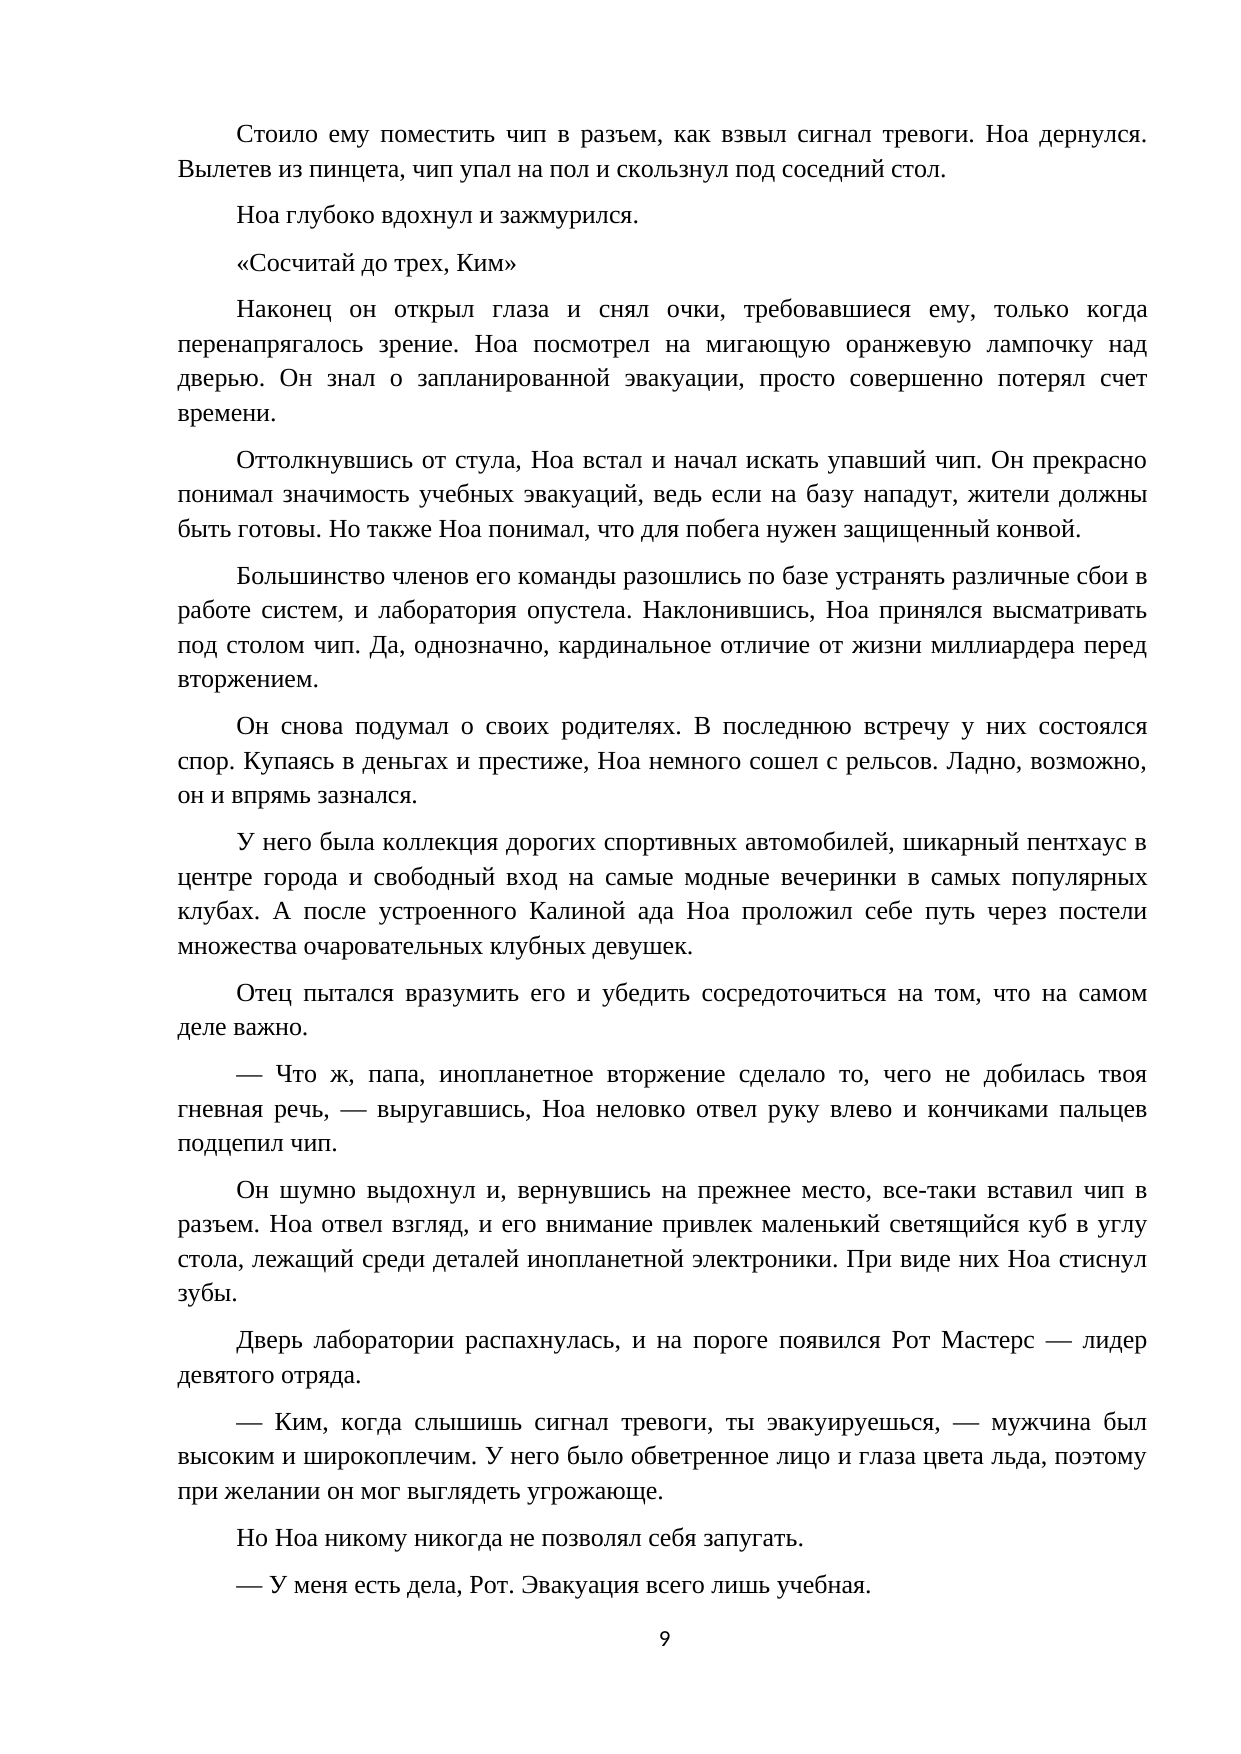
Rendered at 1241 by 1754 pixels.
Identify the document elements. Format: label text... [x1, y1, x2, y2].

text Отец пытался вразумить его и убедить сосредоточиться на том, что на самом деле важно. [177, 977, 1149, 1041]
text Но Ноа никому никогда не позволял себя запугать. [177, 1522, 1149, 1552]
text — Что ж, папа, инопланетное вторжение сделало то, чего не добилась твоя гневная речь, — выругавшись, Ноа неловко отвел руку влево и кончиками пальцев подцепил чип. [177, 1058, 1149, 1157]
text Наконец он открыл глаза и снял очки, требовавшиеся ему, только когда перенапрягалось зрение. Ноа посмотрел на мигающую оранжевую лампочку над дверью. Он знал о запланированной эвакуации, просто совершенно потерял счет времени. [177, 293, 1149, 427]
text Ноа глубоко вдохнул и зажмурился. [177, 199, 1149, 229]
text У него была коллекция дорогих спортивных автомобилей, шикарный пентхаус в центре города и свободный вход на самые модные вечеринки в самых популярных клубах. А после устроенного Калиной ада Ноа проложил себе путь через постели множества очаровательных клубных девушек. [177, 826, 1149, 960]
text — У меня есть дела, Рот. Эвакуация всего лишь учебная. [177, 1569, 1149, 1599]
text «Сосчитай до трех, Ким» [177, 247, 1149, 277]
text Он снова подумал о своих родителях. В последнюю встречу у них состоялся спор. Купаясь в деньгах и престиже, Ноа немного сошел с рельсов. Ладно, возможно, он и впрямь зазнался. [177, 710, 1149, 809]
text Большинство членов его команды разошлись по базе устранять различные сбои в работе систем, и лаборатория опустела. Наклонившись, Ноа принялся высматривать под столом чип. Да, однозначно, кардинальное отличие от жизни миллиардера перед вторжением. [177, 560, 1149, 693]
text — Ким, когда слышишь сигнал тревоги, ты эвакуируешься, — мужчина был высоким и широкоплечим. У него было обветренное лицо и глаза цвета льда, поэтому при желании он мог выглядеть угрожающе. [177, 1406, 1149, 1505]
text Оттолкнувшись от стула, Ноа встал и начал искать упавший чип. Он прекрасно понимал значимость учебных эвакуаций, ведь если на базу нападут, жители должны быть готовы. Но также Ноа понимал, что для побега нужен защищенный конвой. [177, 444, 1149, 543]
text Он шумно выдохнул и, вернувшись на прежнее место, все-таки вставил чип в разъем. Ноа отвел взгляд, и его внимание привлек маленький светящийся куб в углу стола, лежащий среди деталей инопланетной электроники. При виде них Ноа стиснул зубы. [177, 1174, 1149, 1307]
text Дверь лаборатории распахнулась, и на пороге появился Рот Мастерс — лидер девятого отряда. [177, 1324, 1149, 1389]
text Стоило ему поместить чип в разъем, как взвыл сигнал тревоги. Ноа дернулся. Вылетев из пинцета, чип упал на пол и скользнул под соседний стол. [177, 118, 1149, 183]
